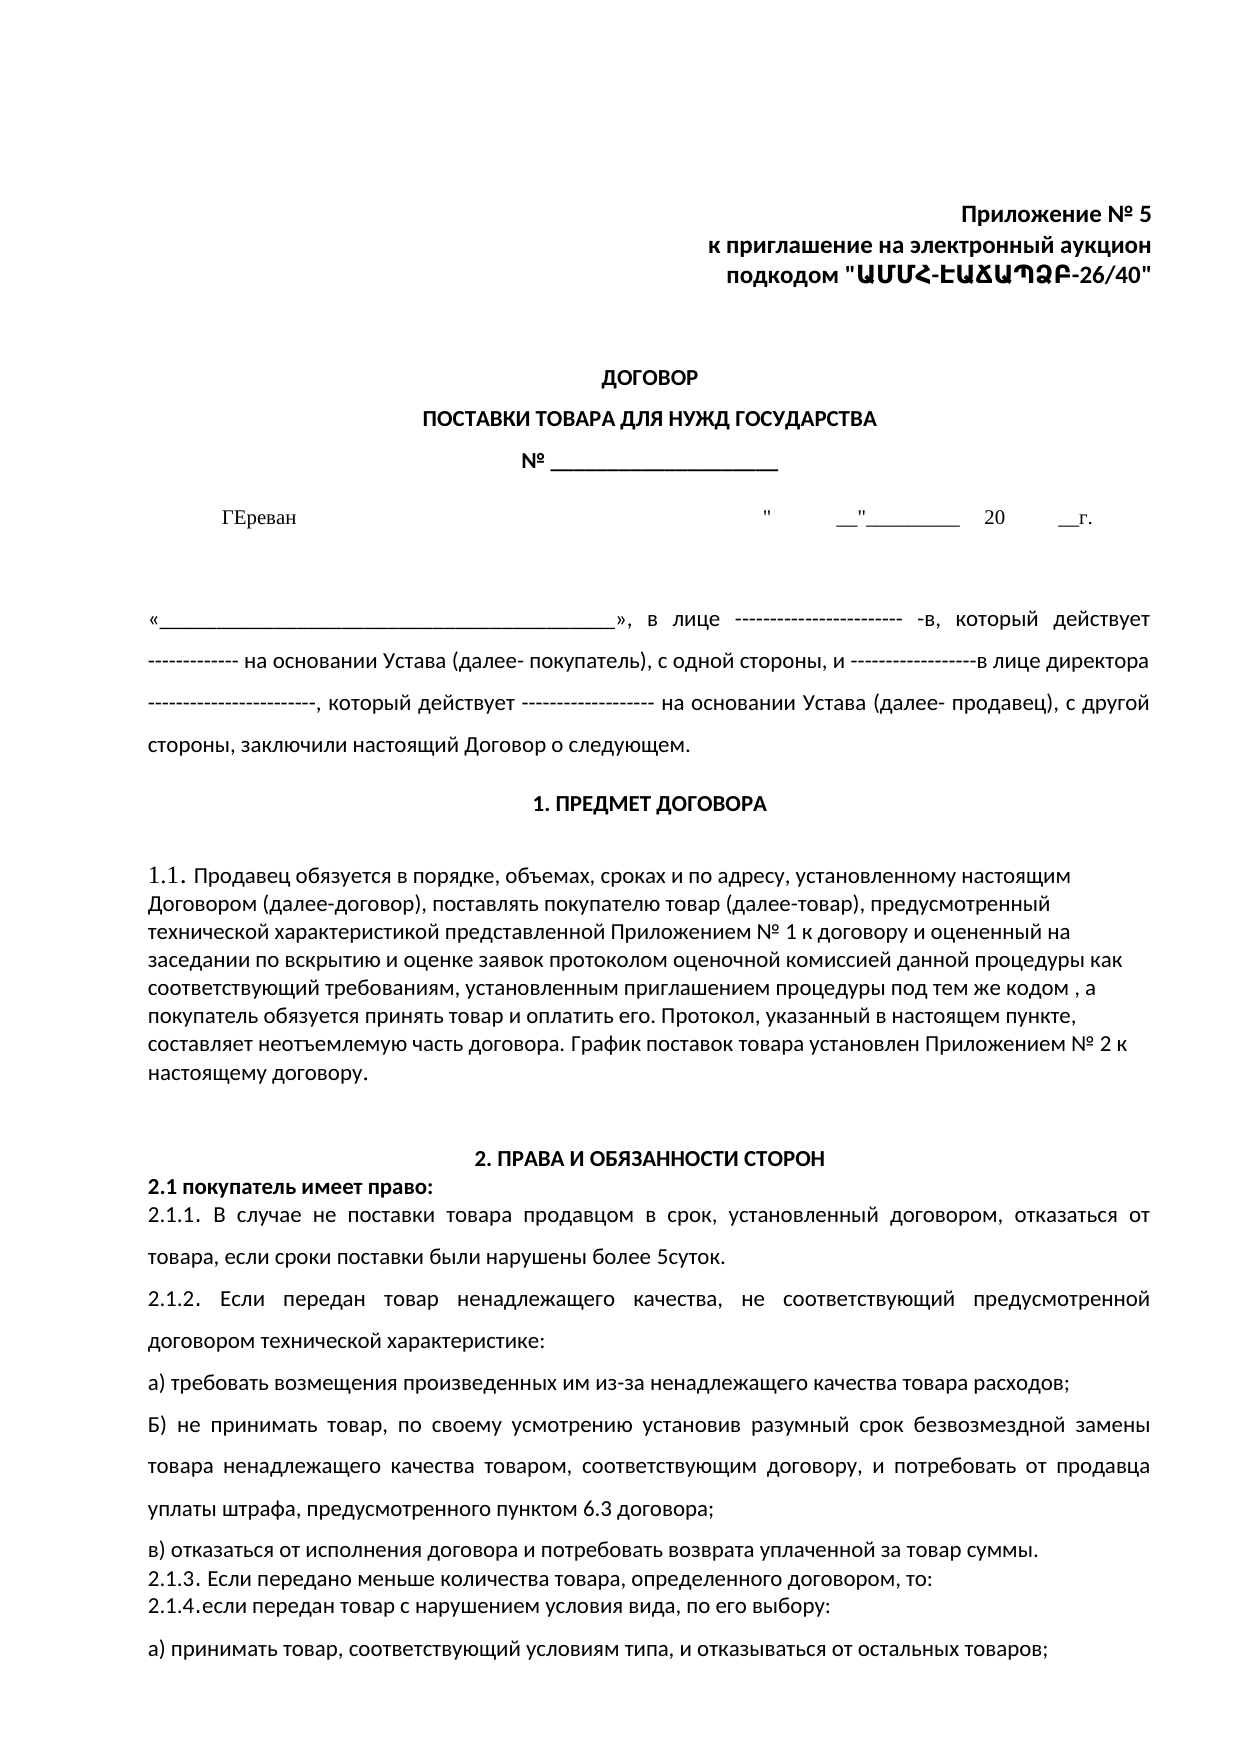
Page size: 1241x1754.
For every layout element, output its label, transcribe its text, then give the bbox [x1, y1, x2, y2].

text № ____________________ [148, 447, 1152, 474]
text «________________________________________», в лице ------------------------ -в, который действует ------------- на основании Устава (далее- покупатель), с одной стороны, и ------------------в лице директора ------------------------, который действует ------------------- на основании Устава (далее- продавец), с другой стороны, заключили настоящий Договор о следующем. [148, 604, 1152, 758]
text подкодом "ԱՄՄՀ-ԷԱՃԱՊՁԲ-26/40" [177, 259, 1152, 290]
text Приложение № 5 [148, 198, 1152, 229]
list а) требовать возмещения произведенных им из-за ненадлежащего качества товара расходов; [148, 1368, 1152, 1396]
text к приглашение на электронный аукцион [177, 229, 1152, 259]
text ПОСТАВКИ ТОВАРА ДЛЯ НУЖД ГОСУДАРСТВА [148, 404, 1152, 433]
list 2.1.2․ Если передан товар ненадлежащего качества, не соответствующий предусмотренной договором технической характеристике: [148, 1284, 1152, 1354]
text в) отказаться от исполнения договора и потребовать возврата уплаченной за товар суммы. [148, 1536, 1152, 1564]
text 2.1 покупатель имеет право: [148, 1172, 1152, 1200]
list Б) не принимать товар, по своему усмотрению установив разумный срок безвозмездной замены товара ненадлежащего качества товаром, соответствующим договору, и потребовать от продавца уплаты штрафа, предусмотренного пунктом 6.3 договора; [148, 1410, 1152, 1522]
list 2.1.1․ В случае не поставки товара продавцом в срок, установленный договором, отказаться от товара, если сроки поставки были нарушены более 5суток. [148, 1200, 1152, 1270]
list 2. ПРАВА И ОБЯЗАННОСТИ СТОРОН [148, 1144, 1152, 1172]
list а) принимать товар, соответствующий условиям типа, и отказываться от остальных товаров; [148, 1634, 1152, 1662]
text 2.1.3․ Если передано меньше количества товара, определенного договором, то: [148, 1564, 1152, 1592]
text 1.1․ Продавец обязуется в порядке, объемах, сроках и по адресу, установленному настоящим Договором (далее-договор), поставлять покупателю товар (далее-товар), предусмотренный технической характеристикой представленной Приложением № 1 к договору и оцененный на заседании по вскрытию и оценке заявок протоколом оценочной комиссией данной процедуры как соответствующий требованиям, установленным приглашением процедуры под тем же кодом , а покупатель обязуется принять товар и оплатить его. Протокол, указанный в настоящем пункте, составляет неотъемлемую часть договора. График поставок товара установлен Приложением № 2 к настоящему договору. [148, 860, 1152, 1087]
table_header " __"_________ 20 __г. [620, 505, 1104, 546]
list 2.1.4․если передан товар с нарушением условия вида, по его выбору: [148, 1592, 1152, 1620]
text ДОГОВОР [148, 363, 1152, 391]
text 1. ПРЕДМЕТ ДОГОВОРА [148, 789, 1152, 817]
table_header ГЕреван [136, 505, 620, 546]
